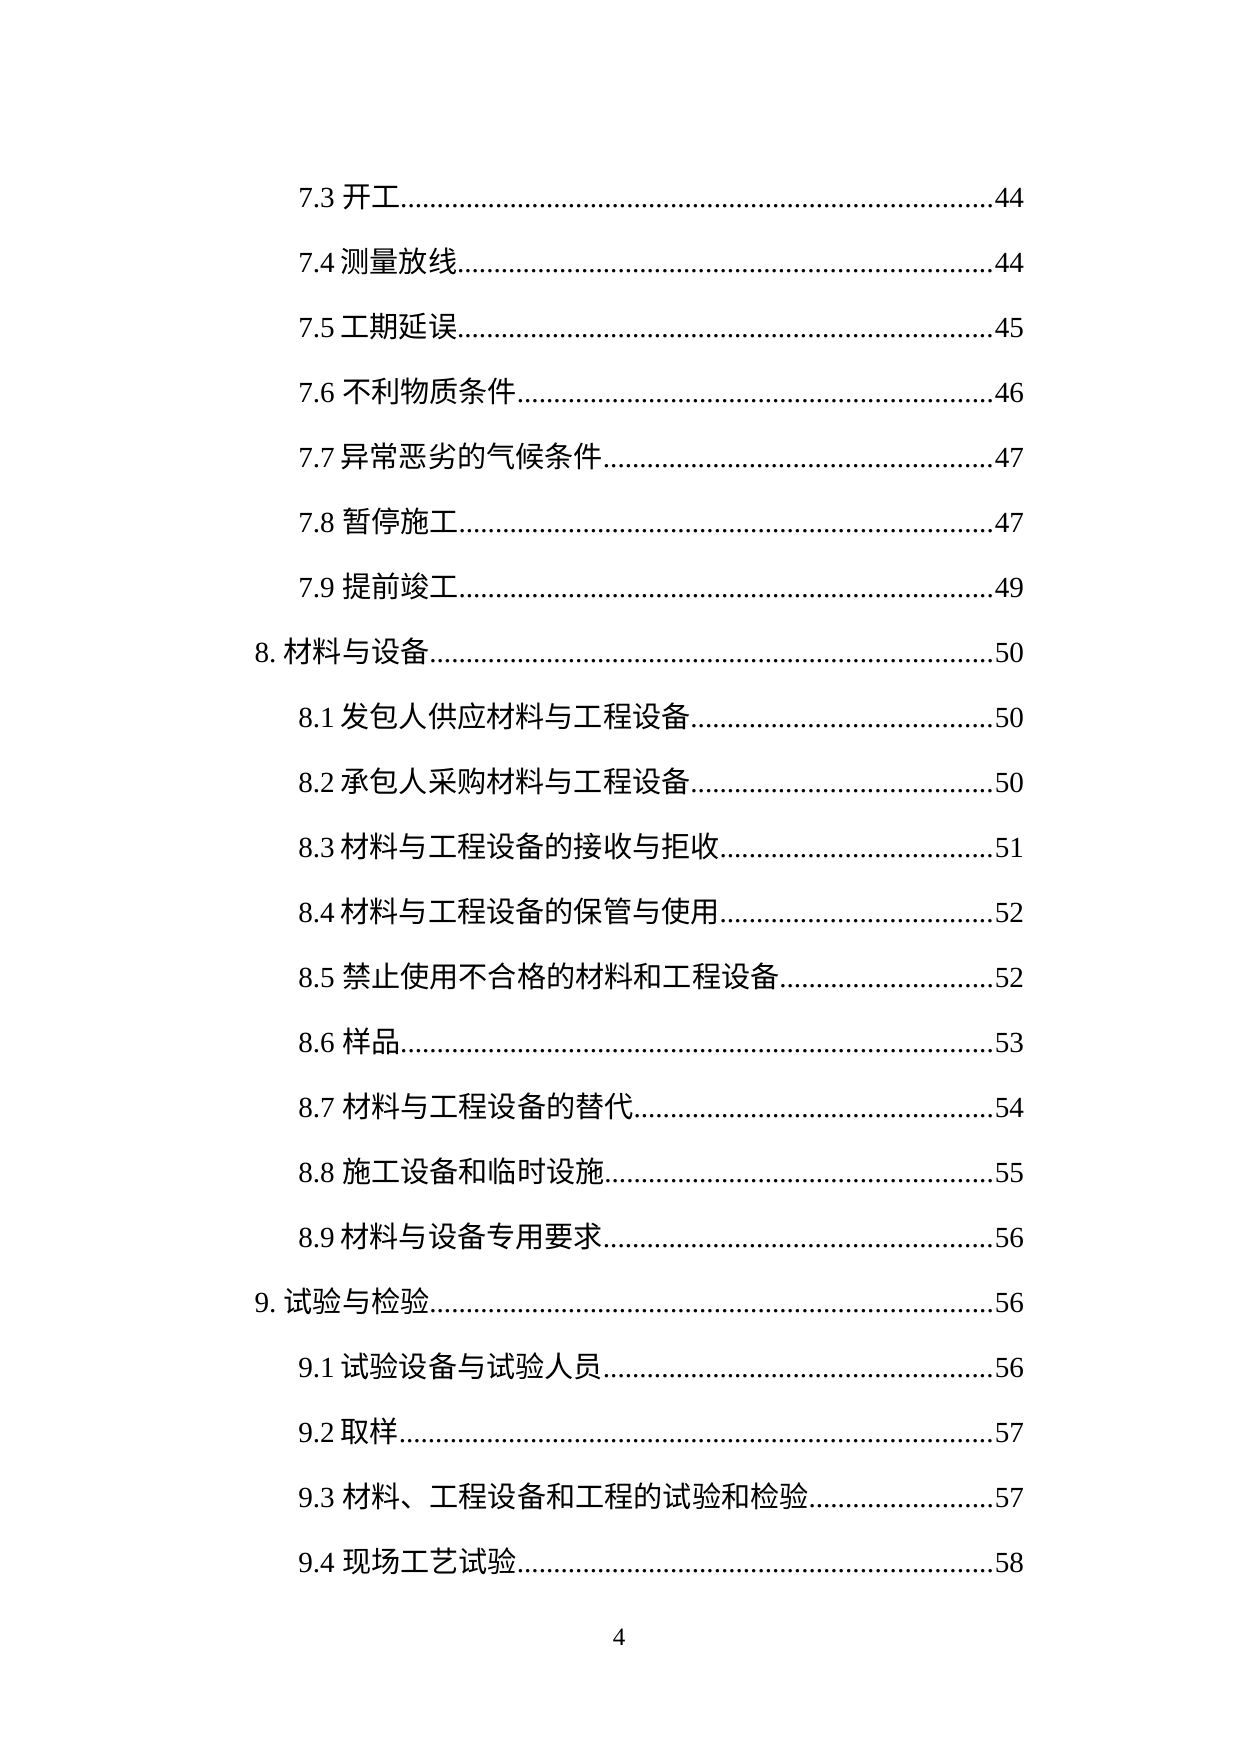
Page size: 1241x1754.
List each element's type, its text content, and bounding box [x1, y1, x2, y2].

text 9.3 材料、工程设备和工程的试验和检验 57 [269, 1462, 1078, 1527]
text 7.8 暂停施工 47 [269, 487, 1078, 552]
text 8.3材料与工程设备的接收与拒收 51 [269, 812, 1078, 877]
text 7.9 提前竣工 49 [269, 552, 1078, 617]
text 8.5 禁止使用不合格的材料和工程设备 52 [269, 942, 1078, 1007]
text 8.4材料与工程设备的保管与使用 52 [269, 877, 1078, 942]
text 7.4测量放线 44 [269, 227, 1078, 292]
text 8.9材料与设备专用要求 56 [269, 1202, 1078, 1267]
text 7.5工期延误 45 [269, 292, 1078, 357]
text 9.1试验设备与试验人员 56 [269, 1332, 1078, 1397]
text 7.3 开工 44 [269, 162, 1078, 227]
text 8.8 施工设备和临时设施 55 [269, 1137, 1078, 1202]
text 8. 材料与设备 50 [225, 617, 1078, 682]
text 9.4 现场工艺试验 58 [269, 1527, 1078, 1592]
text 8.1发包人供应材料与工程设备 50 [269, 682, 1078, 747]
text 7.7异常恶劣的气候条件 47 [269, 422, 1078, 487]
text 8.6 样品 53 [269, 1007, 1078, 1072]
text 8.7 材料与工程设备的替代 54 [269, 1072, 1078, 1137]
text 9. 试验与检验 56 [225, 1267, 1078, 1332]
text 8.2承包人采购材料与工程设备 50 [269, 747, 1078, 812]
text 9.2取样 57 [269, 1397, 1078, 1462]
text 7.6 不利物质条件 46 [269, 357, 1078, 422]
